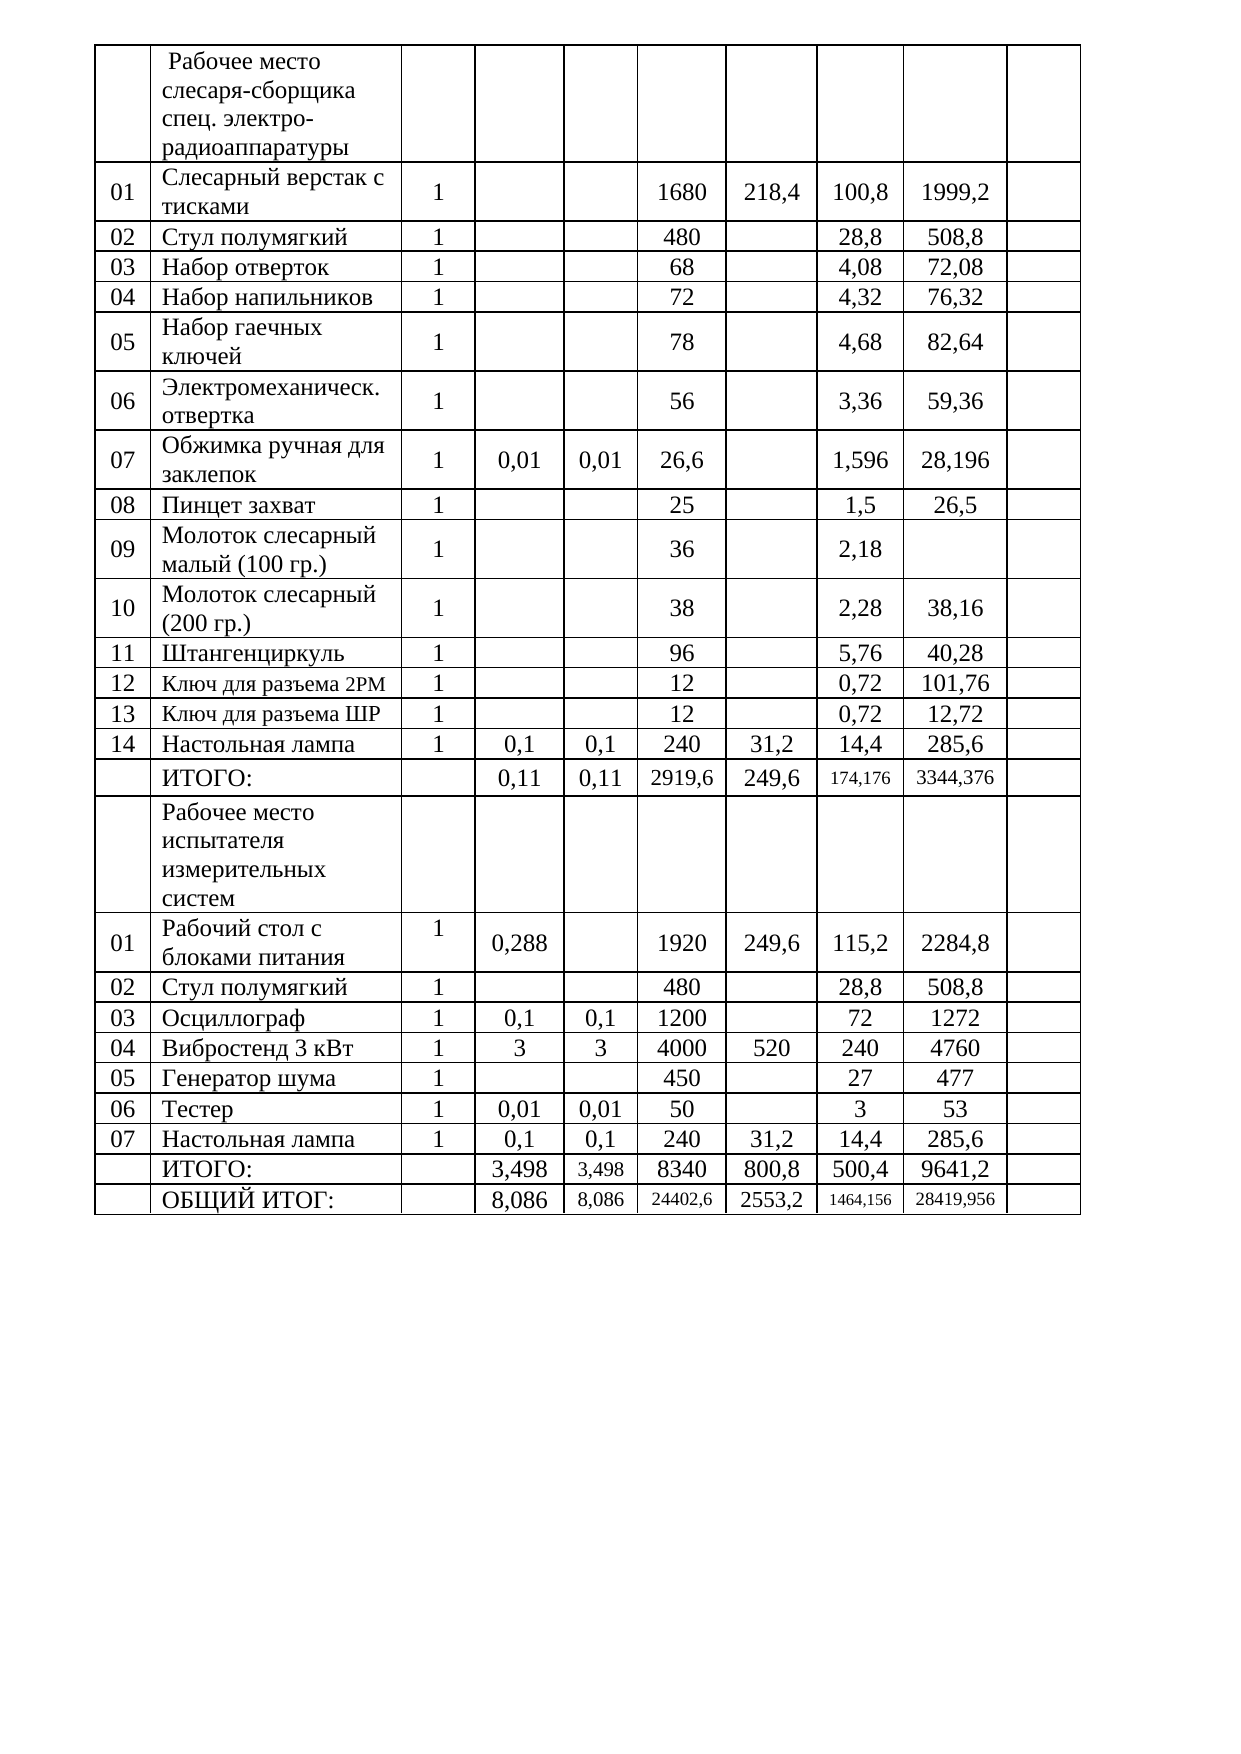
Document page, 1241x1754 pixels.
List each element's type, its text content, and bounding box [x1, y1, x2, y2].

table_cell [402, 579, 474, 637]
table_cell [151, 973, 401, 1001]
table_header [638, 46, 725, 161]
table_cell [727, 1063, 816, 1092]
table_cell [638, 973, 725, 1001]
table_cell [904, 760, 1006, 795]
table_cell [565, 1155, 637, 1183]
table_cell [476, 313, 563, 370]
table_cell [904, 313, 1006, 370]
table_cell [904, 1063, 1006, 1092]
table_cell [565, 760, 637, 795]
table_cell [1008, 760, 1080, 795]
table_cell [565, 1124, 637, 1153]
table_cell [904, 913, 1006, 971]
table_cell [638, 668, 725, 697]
table_cell 1999,2 [904, 163, 1006, 220]
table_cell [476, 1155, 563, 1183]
table_cell 100,8 [818, 163, 903, 220]
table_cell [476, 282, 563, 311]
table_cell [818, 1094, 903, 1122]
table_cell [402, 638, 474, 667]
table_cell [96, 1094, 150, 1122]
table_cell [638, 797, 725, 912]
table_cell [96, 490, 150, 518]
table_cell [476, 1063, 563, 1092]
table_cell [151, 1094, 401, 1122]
table_cell 68 [638, 252, 725, 281]
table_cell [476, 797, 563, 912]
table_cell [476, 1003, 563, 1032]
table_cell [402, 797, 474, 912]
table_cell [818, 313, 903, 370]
table_cell 01 [96, 163, 150, 220]
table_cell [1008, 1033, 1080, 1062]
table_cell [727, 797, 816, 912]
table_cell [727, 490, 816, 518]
table_header [727, 46, 816, 161]
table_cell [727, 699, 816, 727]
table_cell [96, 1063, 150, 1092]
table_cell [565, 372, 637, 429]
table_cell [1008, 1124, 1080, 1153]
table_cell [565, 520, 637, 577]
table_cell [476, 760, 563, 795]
table_cell 1 [402, 252, 474, 281]
table_header [402, 46, 474, 161]
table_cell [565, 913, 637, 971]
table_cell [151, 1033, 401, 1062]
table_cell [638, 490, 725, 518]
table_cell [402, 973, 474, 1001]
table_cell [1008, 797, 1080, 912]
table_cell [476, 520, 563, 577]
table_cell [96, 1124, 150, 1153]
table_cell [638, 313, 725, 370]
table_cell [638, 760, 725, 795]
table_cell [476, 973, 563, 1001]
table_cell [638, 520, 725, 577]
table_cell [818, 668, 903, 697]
table_cell [565, 252, 637, 281]
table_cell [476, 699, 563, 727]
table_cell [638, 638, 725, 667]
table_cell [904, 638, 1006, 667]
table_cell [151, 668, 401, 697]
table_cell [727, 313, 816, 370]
table_header Рабочее место слесаря-сборщика спец. электро-радиоаппаратуры [151, 46, 401, 161]
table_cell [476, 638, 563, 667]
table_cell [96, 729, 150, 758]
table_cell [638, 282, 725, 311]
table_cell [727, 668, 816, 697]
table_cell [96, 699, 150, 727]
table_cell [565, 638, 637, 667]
table_cell 04 [96, 282, 150, 311]
table_cell [727, 252, 816, 281]
table_header [96, 46, 150, 161]
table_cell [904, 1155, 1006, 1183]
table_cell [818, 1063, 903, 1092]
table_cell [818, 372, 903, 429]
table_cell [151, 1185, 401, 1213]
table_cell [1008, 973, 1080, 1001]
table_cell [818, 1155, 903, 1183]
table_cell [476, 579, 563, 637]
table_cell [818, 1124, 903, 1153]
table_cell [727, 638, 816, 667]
table_cell [1008, 252, 1080, 281]
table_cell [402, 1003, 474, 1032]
table_header [565, 46, 637, 161]
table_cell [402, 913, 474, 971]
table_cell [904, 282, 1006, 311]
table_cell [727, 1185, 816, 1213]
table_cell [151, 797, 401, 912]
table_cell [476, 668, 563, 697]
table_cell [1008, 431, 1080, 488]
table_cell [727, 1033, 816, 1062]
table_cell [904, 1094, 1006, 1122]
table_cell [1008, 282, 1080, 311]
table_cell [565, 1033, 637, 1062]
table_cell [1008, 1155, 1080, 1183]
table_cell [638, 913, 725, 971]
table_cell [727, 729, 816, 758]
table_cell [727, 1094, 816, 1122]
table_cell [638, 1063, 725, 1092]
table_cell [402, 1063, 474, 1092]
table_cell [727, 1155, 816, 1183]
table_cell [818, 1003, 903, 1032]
table_cell 03 [96, 252, 150, 281]
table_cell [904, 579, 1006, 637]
table_header [904, 46, 1006, 161]
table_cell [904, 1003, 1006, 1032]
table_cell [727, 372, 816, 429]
table_cell Слесарный верстак с тисками [151, 163, 401, 220]
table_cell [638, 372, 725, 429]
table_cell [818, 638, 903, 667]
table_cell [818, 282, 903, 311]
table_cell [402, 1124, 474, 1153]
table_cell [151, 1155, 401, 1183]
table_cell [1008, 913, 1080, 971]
table_cell [476, 252, 563, 281]
table_cell [1008, 163, 1080, 220]
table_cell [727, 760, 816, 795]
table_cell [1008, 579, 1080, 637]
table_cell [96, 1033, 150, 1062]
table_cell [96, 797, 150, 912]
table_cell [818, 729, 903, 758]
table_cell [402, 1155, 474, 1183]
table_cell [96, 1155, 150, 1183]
table_cell 480 [638, 222, 725, 250]
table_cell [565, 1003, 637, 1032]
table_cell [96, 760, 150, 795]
table_cell Набор отверток [151, 252, 401, 281]
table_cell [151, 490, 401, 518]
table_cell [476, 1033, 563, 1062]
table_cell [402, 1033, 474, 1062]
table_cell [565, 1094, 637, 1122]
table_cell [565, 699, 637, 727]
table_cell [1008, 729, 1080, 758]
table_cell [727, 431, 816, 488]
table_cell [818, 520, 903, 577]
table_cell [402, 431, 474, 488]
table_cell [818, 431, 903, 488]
table_cell [565, 163, 637, 220]
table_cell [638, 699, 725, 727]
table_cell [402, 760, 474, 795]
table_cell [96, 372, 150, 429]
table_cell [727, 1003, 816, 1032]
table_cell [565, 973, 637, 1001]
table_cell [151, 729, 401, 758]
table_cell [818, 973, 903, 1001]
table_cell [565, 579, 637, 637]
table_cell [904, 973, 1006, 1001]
table_header [818, 46, 903, 161]
table_header [476, 46, 563, 161]
table_cell 508,8 [904, 222, 1006, 250]
table_cell [476, 222, 563, 250]
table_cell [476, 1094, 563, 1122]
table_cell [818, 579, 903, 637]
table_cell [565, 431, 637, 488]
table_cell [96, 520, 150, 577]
table_cell [476, 163, 563, 220]
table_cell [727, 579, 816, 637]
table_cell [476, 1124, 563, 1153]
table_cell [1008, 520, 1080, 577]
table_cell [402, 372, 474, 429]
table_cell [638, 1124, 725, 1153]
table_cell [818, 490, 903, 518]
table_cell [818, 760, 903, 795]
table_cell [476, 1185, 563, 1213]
table_header [1008, 46, 1080, 161]
table_cell [1008, 222, 1080, 250]
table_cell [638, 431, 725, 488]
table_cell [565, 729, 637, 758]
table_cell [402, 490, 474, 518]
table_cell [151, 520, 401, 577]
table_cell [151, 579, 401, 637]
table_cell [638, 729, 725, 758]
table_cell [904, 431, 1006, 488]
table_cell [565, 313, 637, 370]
table_cell 1 [402, 222, 474, 250]
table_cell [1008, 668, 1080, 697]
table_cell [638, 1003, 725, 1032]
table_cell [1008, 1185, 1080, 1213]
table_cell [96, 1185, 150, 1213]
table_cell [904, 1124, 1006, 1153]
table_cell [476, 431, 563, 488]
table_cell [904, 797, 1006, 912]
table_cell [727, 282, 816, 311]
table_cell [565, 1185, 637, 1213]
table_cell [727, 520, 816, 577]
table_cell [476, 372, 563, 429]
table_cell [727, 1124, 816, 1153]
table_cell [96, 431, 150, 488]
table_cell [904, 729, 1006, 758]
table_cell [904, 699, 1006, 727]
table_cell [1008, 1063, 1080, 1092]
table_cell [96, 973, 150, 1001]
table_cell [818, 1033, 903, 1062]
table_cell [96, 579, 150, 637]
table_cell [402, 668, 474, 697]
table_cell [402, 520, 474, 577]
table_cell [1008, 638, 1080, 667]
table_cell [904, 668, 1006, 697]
table_cell 02 [96, 222, 150, 250]
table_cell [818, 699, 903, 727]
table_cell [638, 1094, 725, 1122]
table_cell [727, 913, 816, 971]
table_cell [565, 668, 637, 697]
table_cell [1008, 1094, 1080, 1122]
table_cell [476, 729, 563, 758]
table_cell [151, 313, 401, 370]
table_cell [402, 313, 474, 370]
table_cell 72,08 [904, 252, 1006, 281]
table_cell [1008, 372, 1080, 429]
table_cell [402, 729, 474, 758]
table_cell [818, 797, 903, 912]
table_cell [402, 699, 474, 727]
table_cell 1680 [638, 163, 725, 220]
table_cell 218,4 [727, 163, 816, 220]
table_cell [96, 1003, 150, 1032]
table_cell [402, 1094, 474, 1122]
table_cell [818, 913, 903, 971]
table_cell Набор напильников [151, 282, 401, 311]
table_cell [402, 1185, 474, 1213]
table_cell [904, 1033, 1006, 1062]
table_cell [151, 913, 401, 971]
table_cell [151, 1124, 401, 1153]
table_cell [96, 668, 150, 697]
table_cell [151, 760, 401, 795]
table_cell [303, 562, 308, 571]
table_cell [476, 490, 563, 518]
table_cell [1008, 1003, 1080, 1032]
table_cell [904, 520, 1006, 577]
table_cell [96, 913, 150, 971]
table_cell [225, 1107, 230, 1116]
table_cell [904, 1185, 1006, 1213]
table_cell 1 [402, 282, 474, 311]
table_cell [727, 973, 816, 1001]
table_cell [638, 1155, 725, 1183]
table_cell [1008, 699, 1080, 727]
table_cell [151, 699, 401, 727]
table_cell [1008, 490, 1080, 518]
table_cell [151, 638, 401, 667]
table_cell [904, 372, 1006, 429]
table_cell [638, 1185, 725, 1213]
table_cell [565, 222, 637, 250]
table_cell [727, 222, 816, 250]
table_cell Стул полумягкий [151, 222, 401, 250]
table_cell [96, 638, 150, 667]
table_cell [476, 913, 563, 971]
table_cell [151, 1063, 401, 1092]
table_cell 1 [402, 163, 474, 220]
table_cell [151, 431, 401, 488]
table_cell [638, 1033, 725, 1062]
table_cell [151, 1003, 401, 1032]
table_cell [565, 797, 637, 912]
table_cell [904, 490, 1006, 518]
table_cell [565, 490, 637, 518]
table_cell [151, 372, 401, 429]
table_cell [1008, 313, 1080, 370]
table_cell 4,08 [818, 252, 903, 281]
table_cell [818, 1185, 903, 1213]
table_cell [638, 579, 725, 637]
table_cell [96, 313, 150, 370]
table_cell 28,8 [818, 222, 903, 250]
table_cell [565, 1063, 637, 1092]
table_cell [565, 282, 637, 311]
